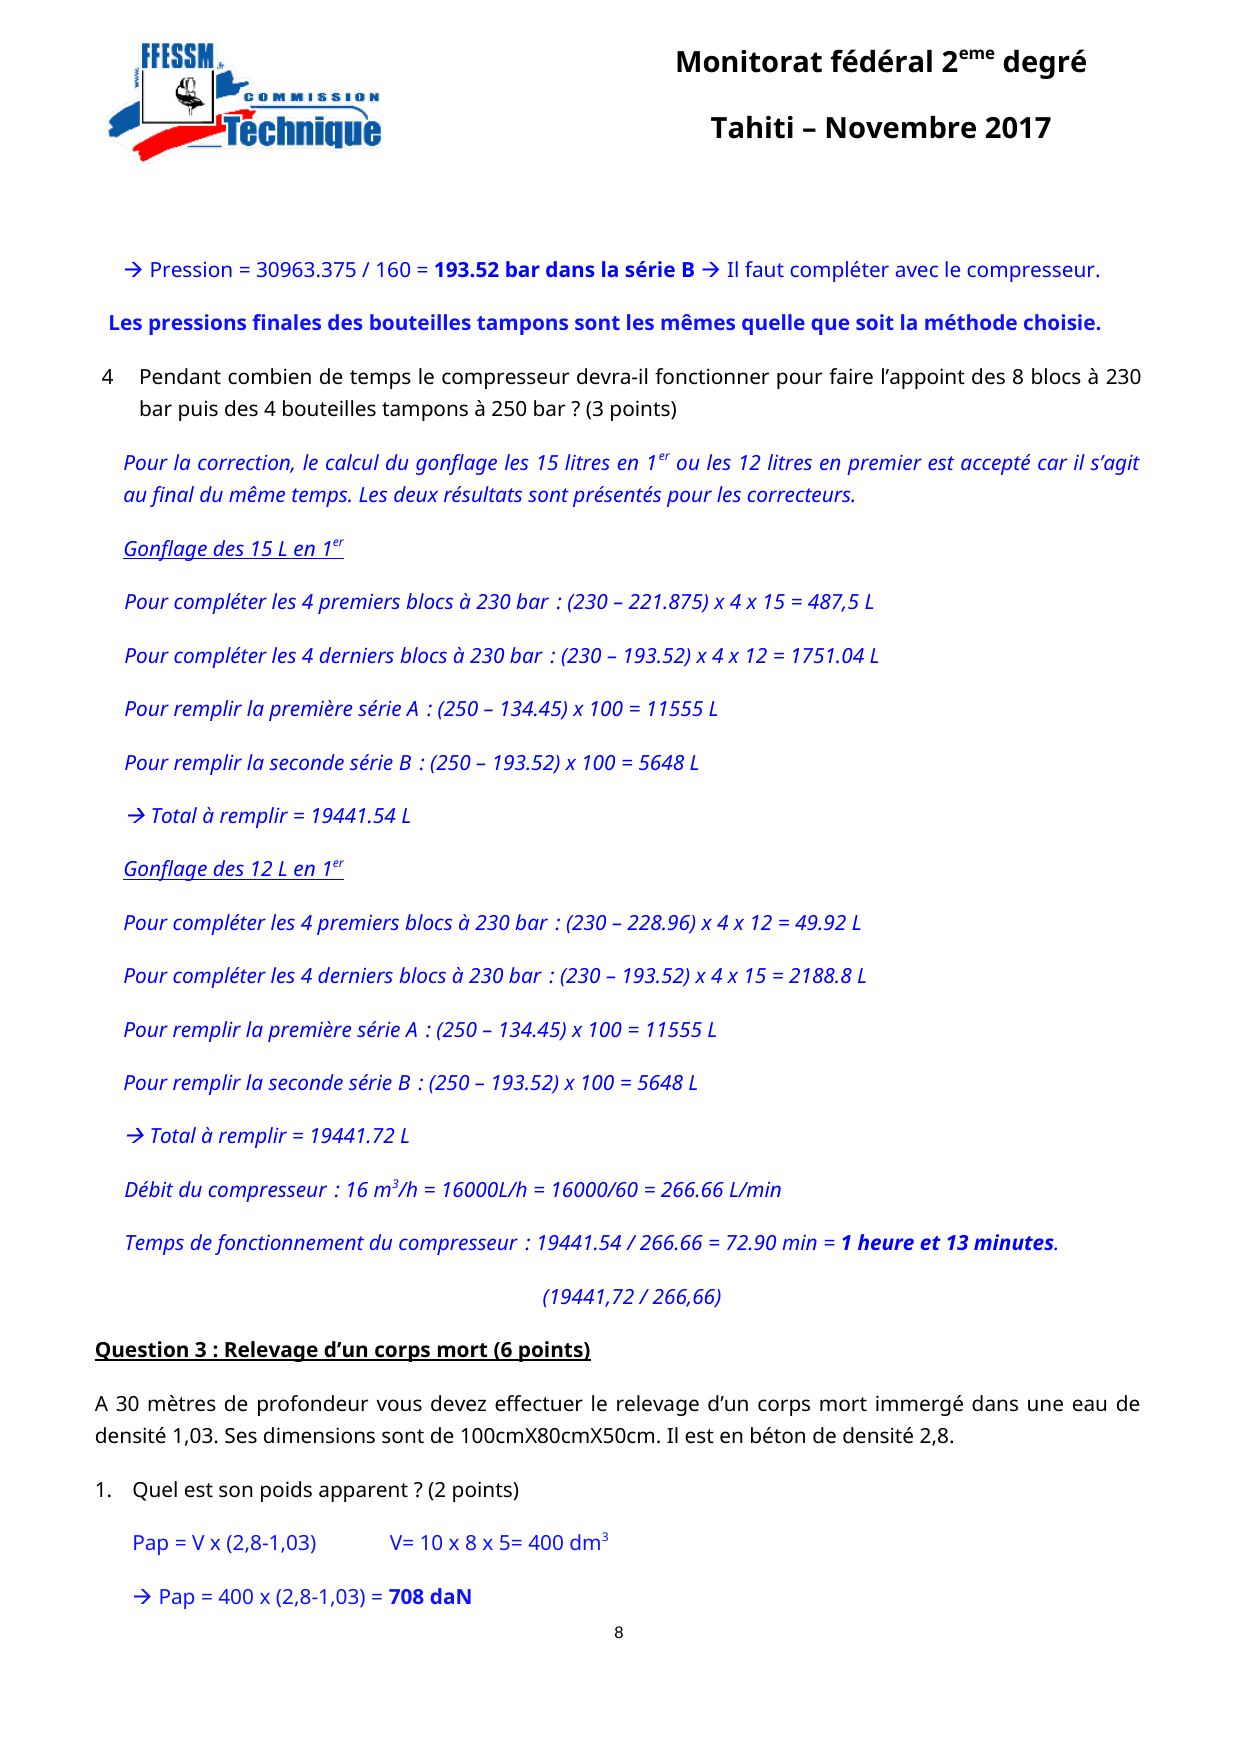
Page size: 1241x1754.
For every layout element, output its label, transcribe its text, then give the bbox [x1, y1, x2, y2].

list Quel est son poids apparent ? (2 points) [94, 1475, 1143, 1503]
text Gonflage des 12 L en 1er [123, 854, 1143, 883]
text A 30 mètres de profondeur vous devez effectuer le relevage d’un corps mort immergé dans une eau de densité 1,03. Ses dimensions sont de 100cmX80cmX50cm. Il est en béton de densité 2,8. [94, 1389, 1143, 1450]
text Débit du compresseur : 16 m3/h = 16000L/h = 16000/60 = 266.66 L/min [124, 1175, 1143, 1203]
text (19441,72 / 266,66) [124, 1282, 1143, 1310]
text Pour compléter les 4 derniers blocs à 230 bar : (230 – 193.52) x 4 x 15 = 2188.8 L [123, 961, 1143, 990]
text Pour remplir la seconde série B : (250 – 193.52) x 100 = 5648 L [123, 1068, 1143, 1097]
text Question 3 : Relevage d’un corps mort (6 points) [94, 1335, 1143, 1364]
text Pour remplir la première série A : (250 – 134.45) x 100 = 11555 L [124, 694, 1143, 723]
text Les pressions finales des bouteilles tampons sont les mêmes quelle que soit la méthode choisie. [108, 308, 1143, 337]
text Total à remplir = 19441.72 L [123, 1122, 1143, 1150]
text Pap = 400 x (2,8-1,03) = 708 daN [132, 1582, 1143, 1610]
text Pour compléter les 4 premiers blocs à 230 bar : (230 – 228.96) x 4 x 12 = 49.92 L [123, 908, 1143, 936]
picture [105, 41, 383, 165]
text Pour remplir la première série A : (250 – 134.45) x 100 = 11555 L [123, 1015, 1143, 1043]
text Pap = V x (2,8-1,03) V= 10 x 8 x 5= 400 dm3 [132, 1528, 1143, 1557]
text Pour compléter les 4 premiers blocs à 230 bar : (230 – 221.875) x 4 x 15 = 487,5 L [124, 587, 1143, 616]
list Pendant combien de temps le compresseur devra-il fonctionner pour faire l’appoint des 8 blocs à 230 bar puis des 4 bouteilles tampons à 250 bar ? (3 points) [101, 362, 1143, 423]
text Pour remplir la seconde série B : (250 – 193.52) x 100 = 5648 L [124, 748, 1143, 776]
text Pour compléter les 4 derniers blocs à 230 bar : (230 – 193.52) x 4 x 12 = 1751.04 L [124, 641, 1143, 669]
text Gonflage des 15 L en 1er [123, 534, 1143, 562]
text Pour la correction, le calcul du gonflage les 15 litres en 1er ou les 12 litres en premier est accepté car il s’agit au final du même temps. Les deux résultats sont présentés pour les correcteurs. [123, 448, 1143, 509]
text Temps de fonctionnement du compresseur : 19441.54 / 266.66 = 72.90 min = 1 heure et 13 minutes. [124, 1228, 1143, 1257]
text Total à remplir = 19441.54 L [124, 801, 1143, 829]
text Pression = 30963.375 / 160 = 193.52 bar dans la série B Il faut compléter avec le compresseur. [123, 255, 1143, 283]
